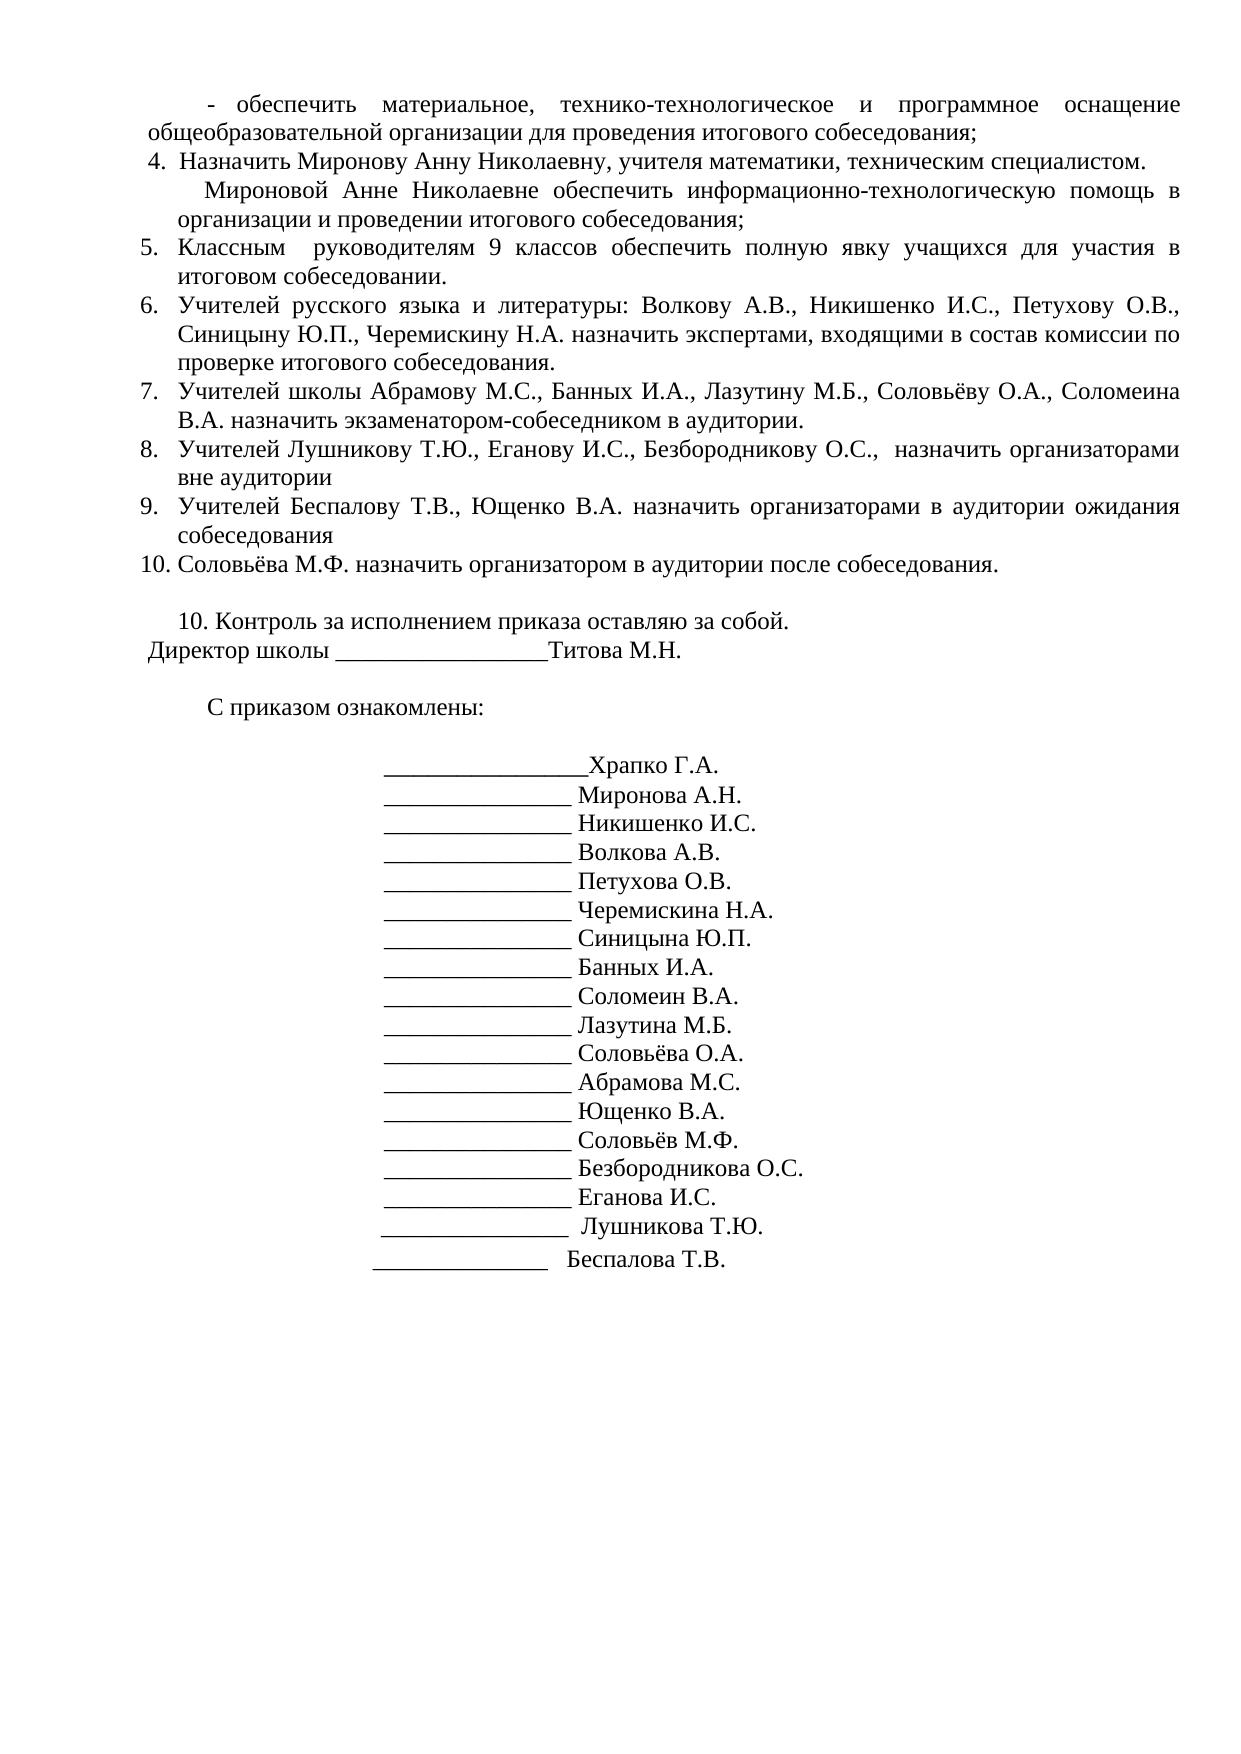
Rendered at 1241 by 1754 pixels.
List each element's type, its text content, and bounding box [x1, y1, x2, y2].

list Классным руководителям 9 классов обеспечить полную явку учащихся для участия в итоговом собеседовании. [140, 232, 1181, 290]
text _______________ Соловьёва О.А. [384, 1038, 1181, 1067]
text _______________ Синицына Ю.П. [384, 923, 1181, 952]
list - обеспечить материальное, технико-технологическое и программное оснащение общеобразовательной организации для проведения итогового собеседования; [148, 89, 1181, 146]
list С приказом ознакомлены: [148, 692, 1181, 721]
text _______________ Безбородникова О.С. [384, 1153, 1181, 1182]
text 10. Контроль за исполнением приказа оставляю за собой. [177, 606, 1181, 635]
text 4. Назначить Миронову Анну Николаевну, учителя математики, техническим специалистом. [148, 146, 1181, 175]
text _______________ Абрамова М.С. [384, 1067, 1181, 1096]
text _______________ Соловьёв М.Ф. [384, 1125, 1181, 1153]
text ______________Храпко Г.А. [384, 746, 1181, 780]
list Учителей школы Абрамову М.С., Банных И.А., Лазутину М.Б., Соловьёву О.А., Соломеина В.А. назначить экзаменатором-собеседником в аудитории. [140, 376, 1181, 434]
text _______________ Соломеин В.А. [384, 981, 1181, 1010]
text _______________ Черемискина Н.А. [384, 895, 1181, 923]
text _______________ Еганова И.С. [384, 1182, 1181, 1211]
text _______________ Банных И.А. [384, 952, 1181, 981]
text Директор школы _________________Титова М.Н. [148, 635, 1181, 664]
list Учителей Беспалову Т.В., Ющенко В.А. назначить организаторами в аудитории ожидания собеседования [140, 491, 1181, 549]
text _______________ Петухова О.В. [384, 866, 1181, 895]
text _______________ Волкова А.В. [384, 837, 1181, 866]
text _______________ Ющенко В.А. [384, 1096, 1181, 1125]
list Соловьёва М.Ф. назначить организатором в аудитории после собеседования. [140, 549, 1181, 577]
list Учителей русского языка и литературы: Волкову А.В., Никишенко И.С., Петухову О.В., Синицыну Ю.П., Черемискину Н.А. назначить экспертами, входящими в состав комиссии по проверке итогового собеседования. [140, 290, 1181, 376]
text _______________ Никишенко И.С. [384, 808, 1181, 837]
text _______________ Лушникова Т.Ю. [148, 1211, 1181, 1240]
text Мироновой Анне Николаевне обеспечить информационно-технологическую помощь в организации и проведении итогового собеседования; [148, 175, 1181, 232]
text _______________ Миронова А.Н. [384, 780, 1181, 808]
list Учителей Лушникову Т.Ю., Еганову И.С., Безбородникову О.С., назначить организаторами вне аудитории [140, 434, 1181, 491]
text _______________ Лазутина М.Б. [384, 1010, 1181, 1038]
text ______________ Беспалова Т.В. [148, 1244, 1181, 1273]
